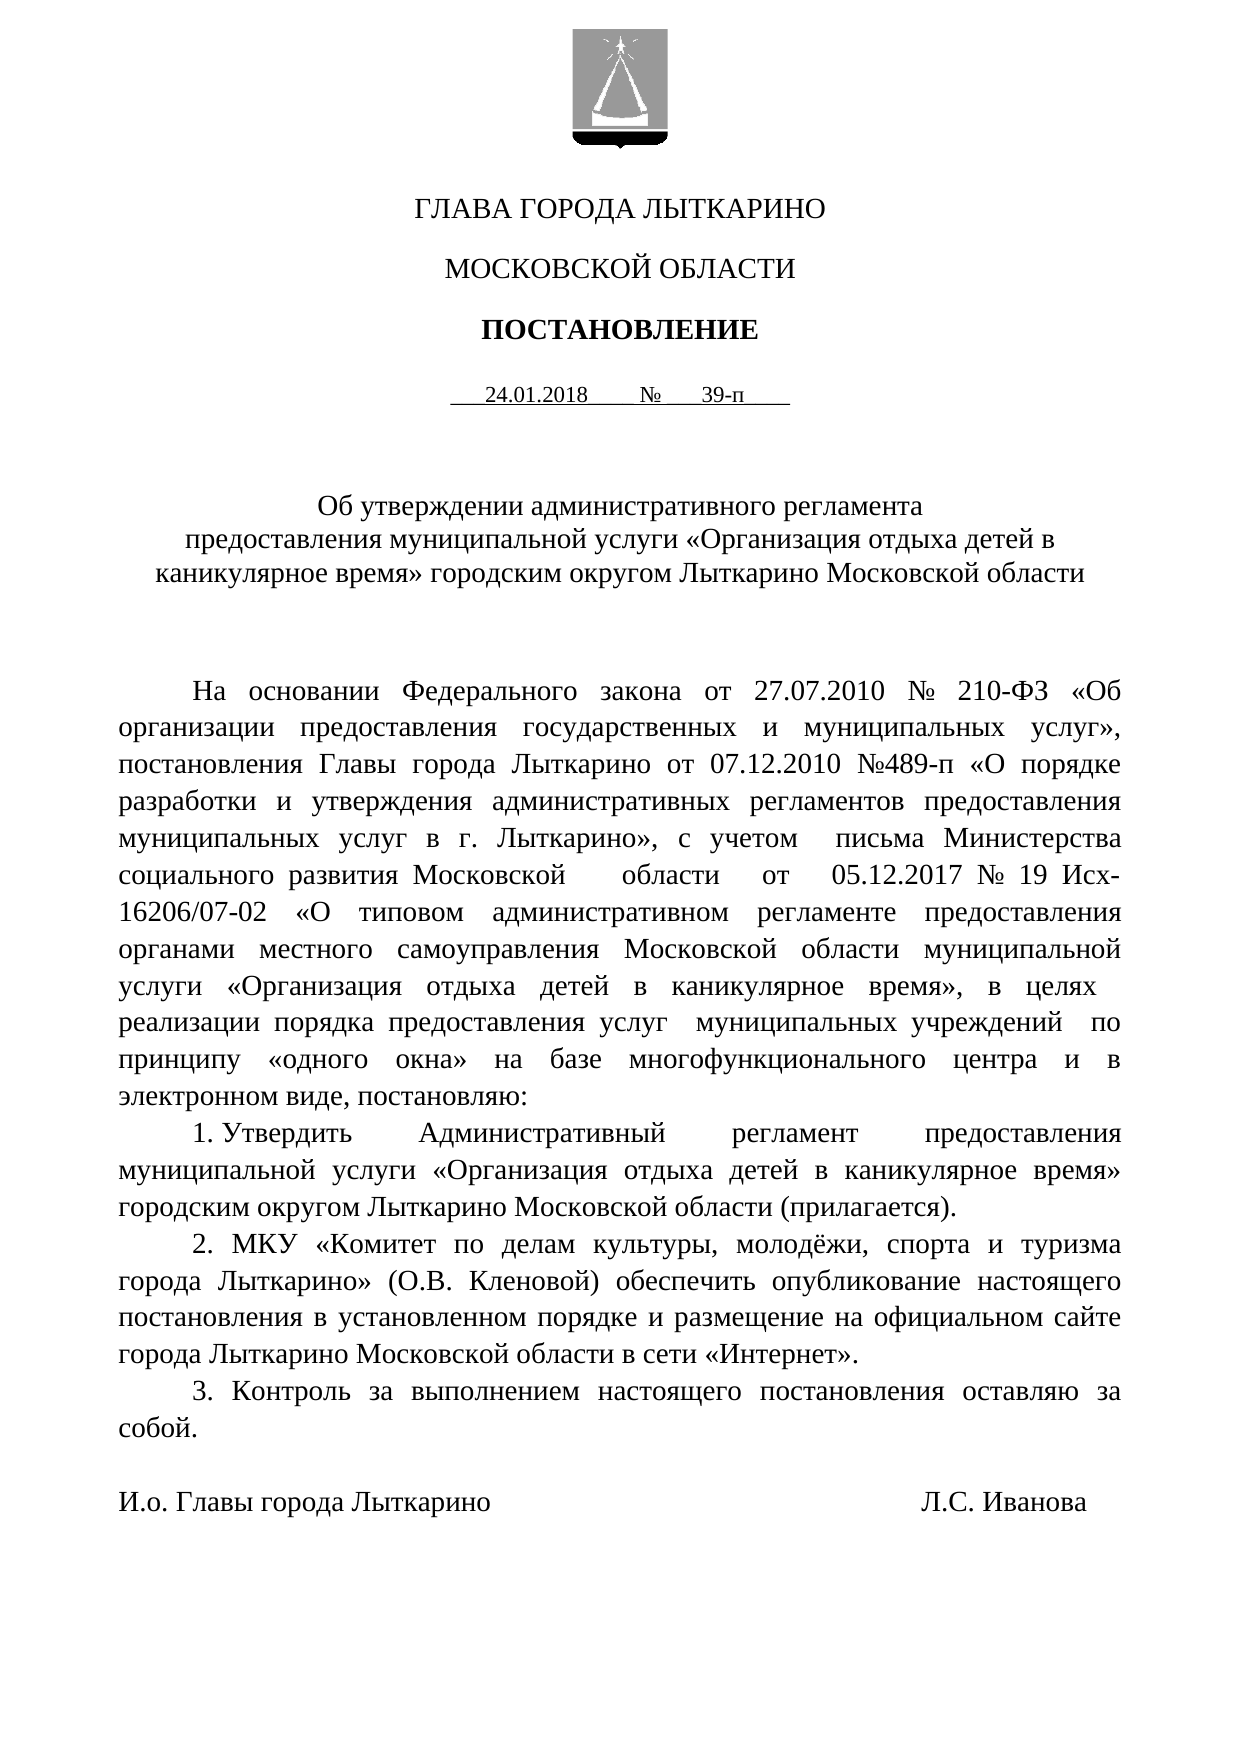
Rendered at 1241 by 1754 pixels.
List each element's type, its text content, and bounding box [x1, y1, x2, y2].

text 1. Утвердить Административный регламент предоставления муниципальной услуги «Организация отдыха детей в каникулярное время» городским округом Лыткарино Московской области (прилагается). [118, 1115, 1122, 1222]
text МОСКОВСКОЙ ОБЛАСТИ [118, 252, 1122, 285]
text На основании Федерального закона от 27.07.2010 № 210-ФЗ «Об организации предоставления государственных и муниципальных услуг», постановления Главы города Лыткарино от 07.12.2010 №489-п «О порядке разработки и утверждения административных регламентов предоставления муниципальных услуг в г. Лыткарино», с учетом письма Министерства социального развития Московской области от 05.12.2017 № 19 Исх-16206/07-02 «О типовом административном регламенте предоставления органами местного самоуправления Московской области муниципальной услуги «Организация отдыха детей в каникулярное время», в целях реализации порядка предоставления услуг муниципальных учреждений по принципу «одного окна» на базе многофункционального центра и в электронном виде, постановляю: [118, 673, 1122, 1112]
text 2. МКУ «Комитет по делам культуры, молодёжи, спорта и туризма города Лыткарино» (О.В. Кленовой) обеспечить опубликование настоящего постановления в установленном порядке и размещение на официальном сайте города Лыткарино Московской области в сети «Интернет». [118, 1226, 1122, 1370]
text 3. Контроль за выполнением настоящего постановления оставляю за собой. [118, 1373, 1122, 1444]
text Об утверждении административного регламента [118, 488, 1122, 522]
picture [572, 29, 668, 149]
text предоставления муниципальной услуги «Организация отдыха детей в каникулярное время» городским округом Лыткарино Московской области [118, 522, 1122, 589]
text ПОСТАНОВЛЕНИЕ [118, 312, 1122, 346]
text И.о. Главы города Лыткарино Л.С. Иванова [118, 1484, 1122, 1517]
text ___24.01.2018____ № ___39-п____ [118, 381, 1122, 407]
text ГЛАВА ГОРОДА ЛЫТКАРИНО [118, 191, 1122, 224]
